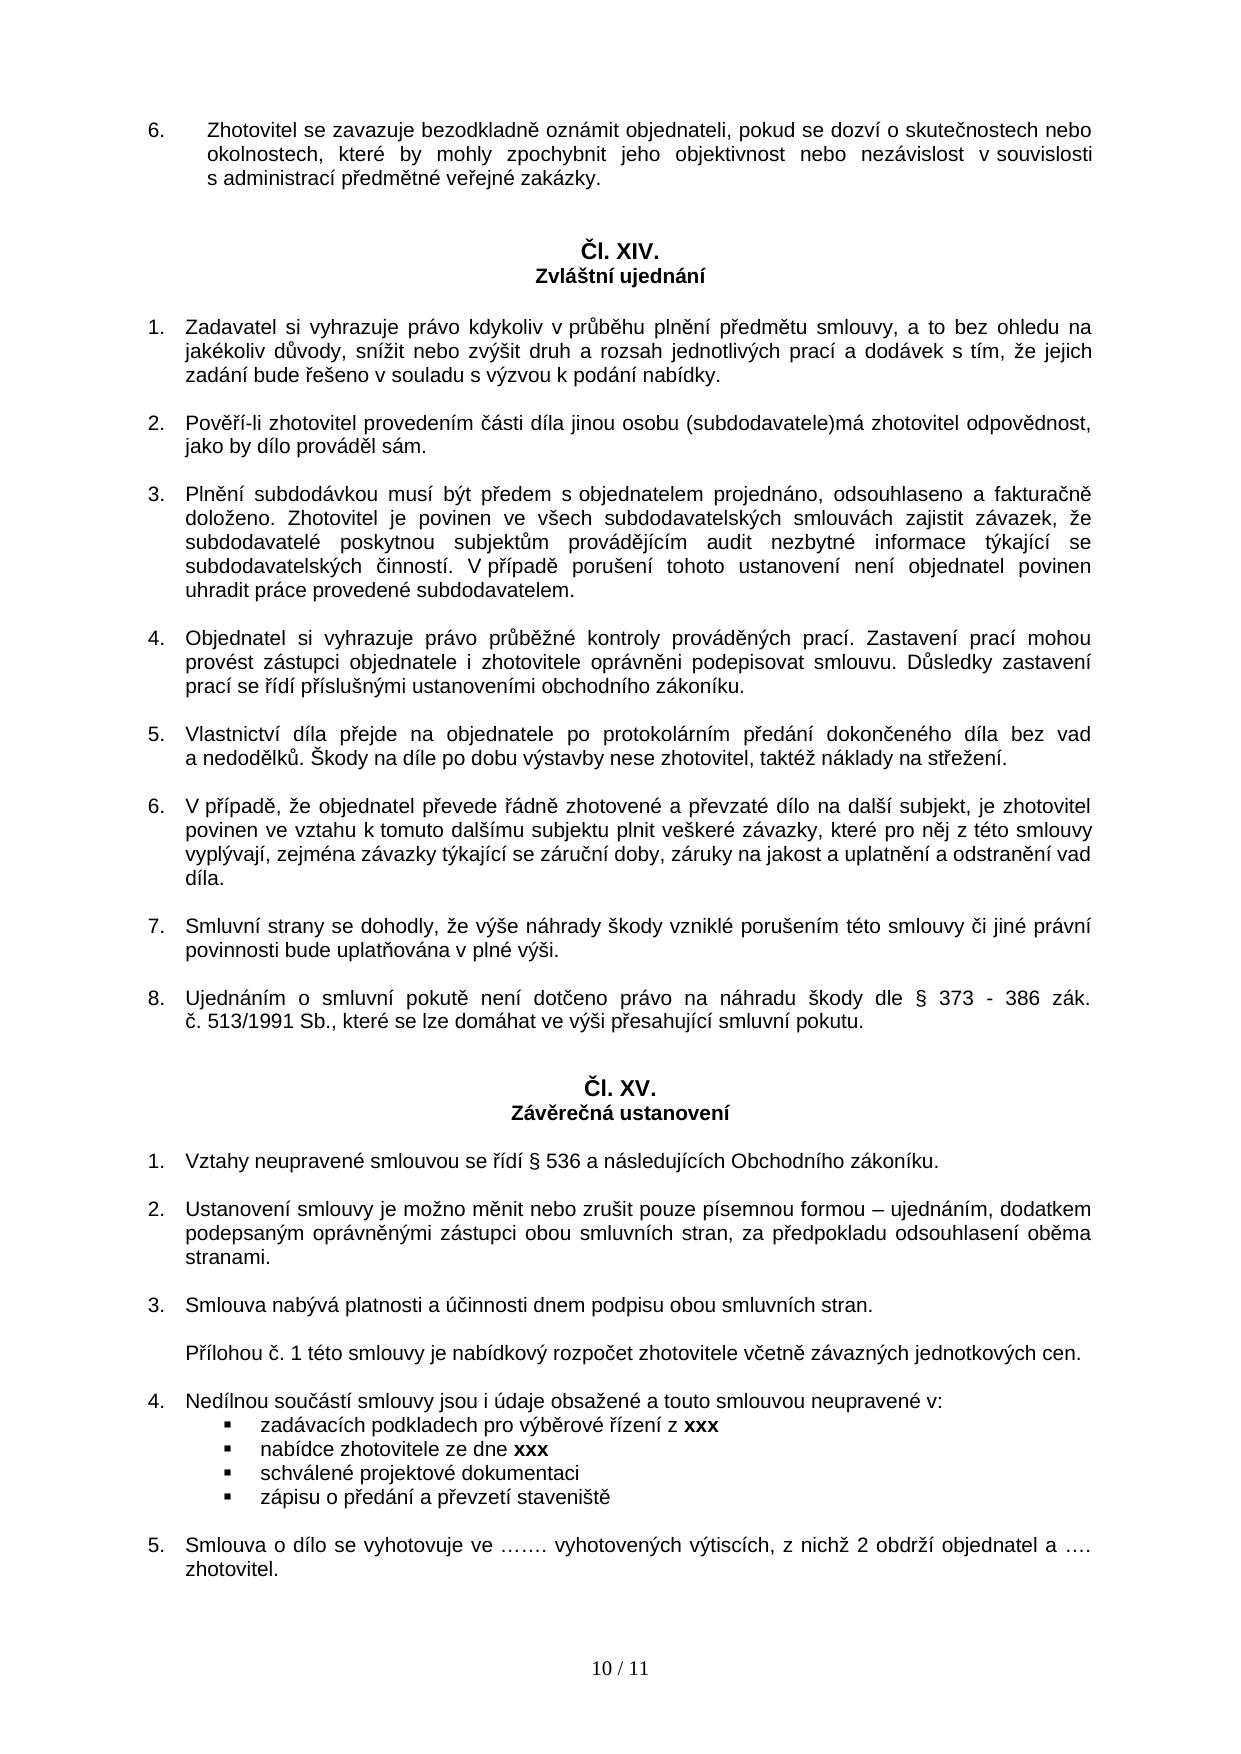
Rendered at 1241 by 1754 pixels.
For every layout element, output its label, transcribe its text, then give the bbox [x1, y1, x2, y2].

list Vlastnictví díla přejde na objednatele po protokolárním předání dokončeného díla bez vad a nedodělků. Škody na díle po dobu výstavby nese zhotovitel, taktéž náklady na střežení. [148, 722, 1092, 770]
list Pověří-li zhotovitel provedením části díla jinou osobu (subdodavatele)má zhotovitel odpovědnost, jako by dílo prováděl sám. [148, 410, 1092, 458]
list Ustanovení smlouvy je možno měnit nebo zrušit pouze písemnou formou – ujednáním, dodatkem podepsaným oprávněnými zástupci obou smluvních stran, za předpokladu odsouhlasení oběma stranami. [148, 1197, 1092, 1269]
list Smluvní strany se dohodly, že výše náhrady škody vzniklé porušením této smlouvy či jiné právní povinnosti bude uplatňována v plné výši. [148, 913, 1092, 961]
list zadávacích podkladech pro výběrové řízení z xxx [223, 1412, 1092, 1436]
list zápisu o předání a převzetí staveniště [223, 1484, 1092, 1509]
list nabídce zhotovitele ze dne xxx [223, 1436, 1092, 1461]
list Zhotovitel se zavazuje bezodkladně oznámit objednateli, pokud se dozví o skutečnostech nebo okolnostech, které by mohly zpochybnit jeho objektivnost nebo nezávislost v souvislosti s administrací předmětné veřejné zakázky. [148, 118, 1092, 190]
text Čl. XIV. [148, 238, 1092, 264]
text Přílohou č. 1 této smlouvy je nabídkový rozpočet zhotovitele včetně závazných jednotkových cen. [148, 1341, 1092, 1364]
text Závěrečná ustanovení [148, 1101, 1092, 1125]
text Zvláštní ujednání [148, 264, 1092, 288]
list Smlouva nabývá platnosti a účinnosti dnem podpisu obou smluvních stran. [148, 1293, 1092, 1317]
text Čl. XV. [148, 1074, 1092, 1101]
list Objednatel si vyhrazuje právo průběžné kontroly prováděných prací. Zastavení prací mohou provést zástupci objednatele i zhotovitele oprávněni podepisovat smlouvu. Důsledky zastavení prací se řídí příslušnými ustanoveními obchodního zákoníku. [148, 626, 1092, 698]
list Smlouva o dílo se vyhotovuje ve ……. vyhotovených výtiscích, z nichž 2 obdrží objednatel a …. zhotovitel. [148, 1533, 1092, 1581]
list Vztahy neupravené smlouvou se řídí § následujících Obchodního zákoníku. [148, 1149, 1092, 1173]
list V případě, že objednatel převede řádně zhotovené a převzaté dílo na další subjekt, je zhotovitel povinen ve vztahu k tomuto dalšímu subjektu plnit veškeré závazky, které pro něj z této smlouvy vyplývají, zejména závazky týkající se záruční doby, záruky na jakost a uplatnění a odstranění vad díla. [148, 794, 1092, 889]
list Nedílnou součástí smlouvy jsou i údaje obsažené a touto smlouvou neupravené v: [148, 1388, 1092, 1412]
list Zadavatel si vyhrazuje právo kdykoliv v průběhu plnění předmětu smlouvy, a to bez ohledu na jakékoliv důvody, snížit nebo zvýšit druh a rozsah jednotlivých prací a dodávek s tím, že jejich zadání bude řešeno v souladu s výzvou k podání nabídky. [148, 314, 1092, 386]
list schválené projektové dokumentaci [223, 1461, 1092, 1484]
list Plnění subdodávkou musí být předem s objednatelem projednáno, odsouhlaseno a fakturačně doloženo. Zhotovitel je povinen ve všech subdodavatelských smlouvách zajistit závazek, že subdodavatelé poskytnou subjektům provádějícím audit nezbytné informace týkající se subdodavatelských činností. V případě porušení tohoto ustanovení není objednatel povinen uhradit práce provedené subdodavatelem. [148, 482, 1092, 602]
list Ujednáním o smluvní pokutě není dotčeno právo na náhradu škody dle § 373 - 386 zák. č. 513/1991 Sb., které se lze domáhat ve výši přesahující smluvní pokutu. [148, 985, 1092, 1033]
